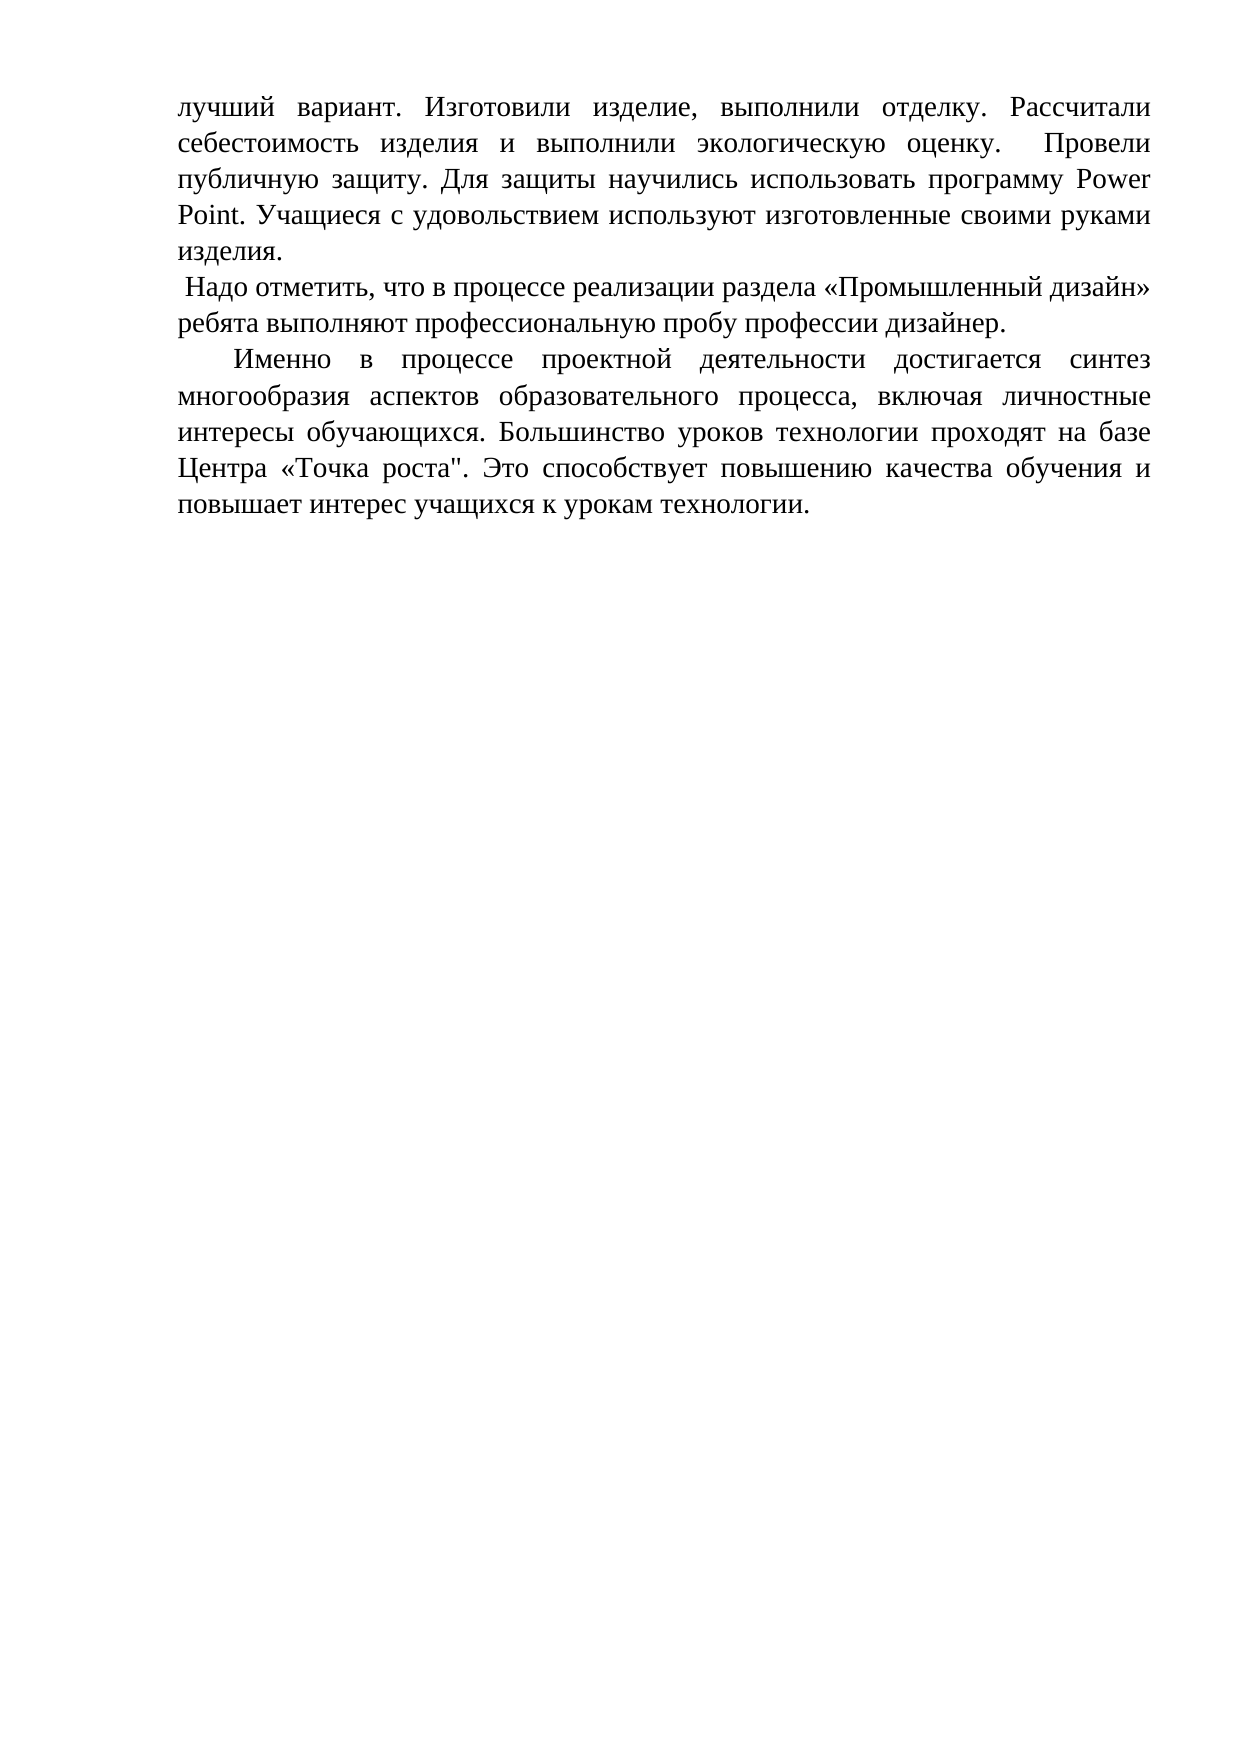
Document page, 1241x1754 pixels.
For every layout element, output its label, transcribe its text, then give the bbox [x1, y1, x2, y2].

text Именно в процессе проектной деятельности достигается синтез многообразия аспектов образовательного процесса, включая личностные интересы обучающихся. Большинство уроков технологии проходят на базе Центра «Точка роста". Это способствует повышению качества обучения и повышает интерес учащихся к урокам технологии. [177, 342, 1152, 520]
text Надо отметить, что в процессе реализации раздела «Промышленный дизайн» ребята выполняют профессиональную пробу профессии дизайнер. [177, 269, 1152, 339]
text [177, 89, 1152, 267]
